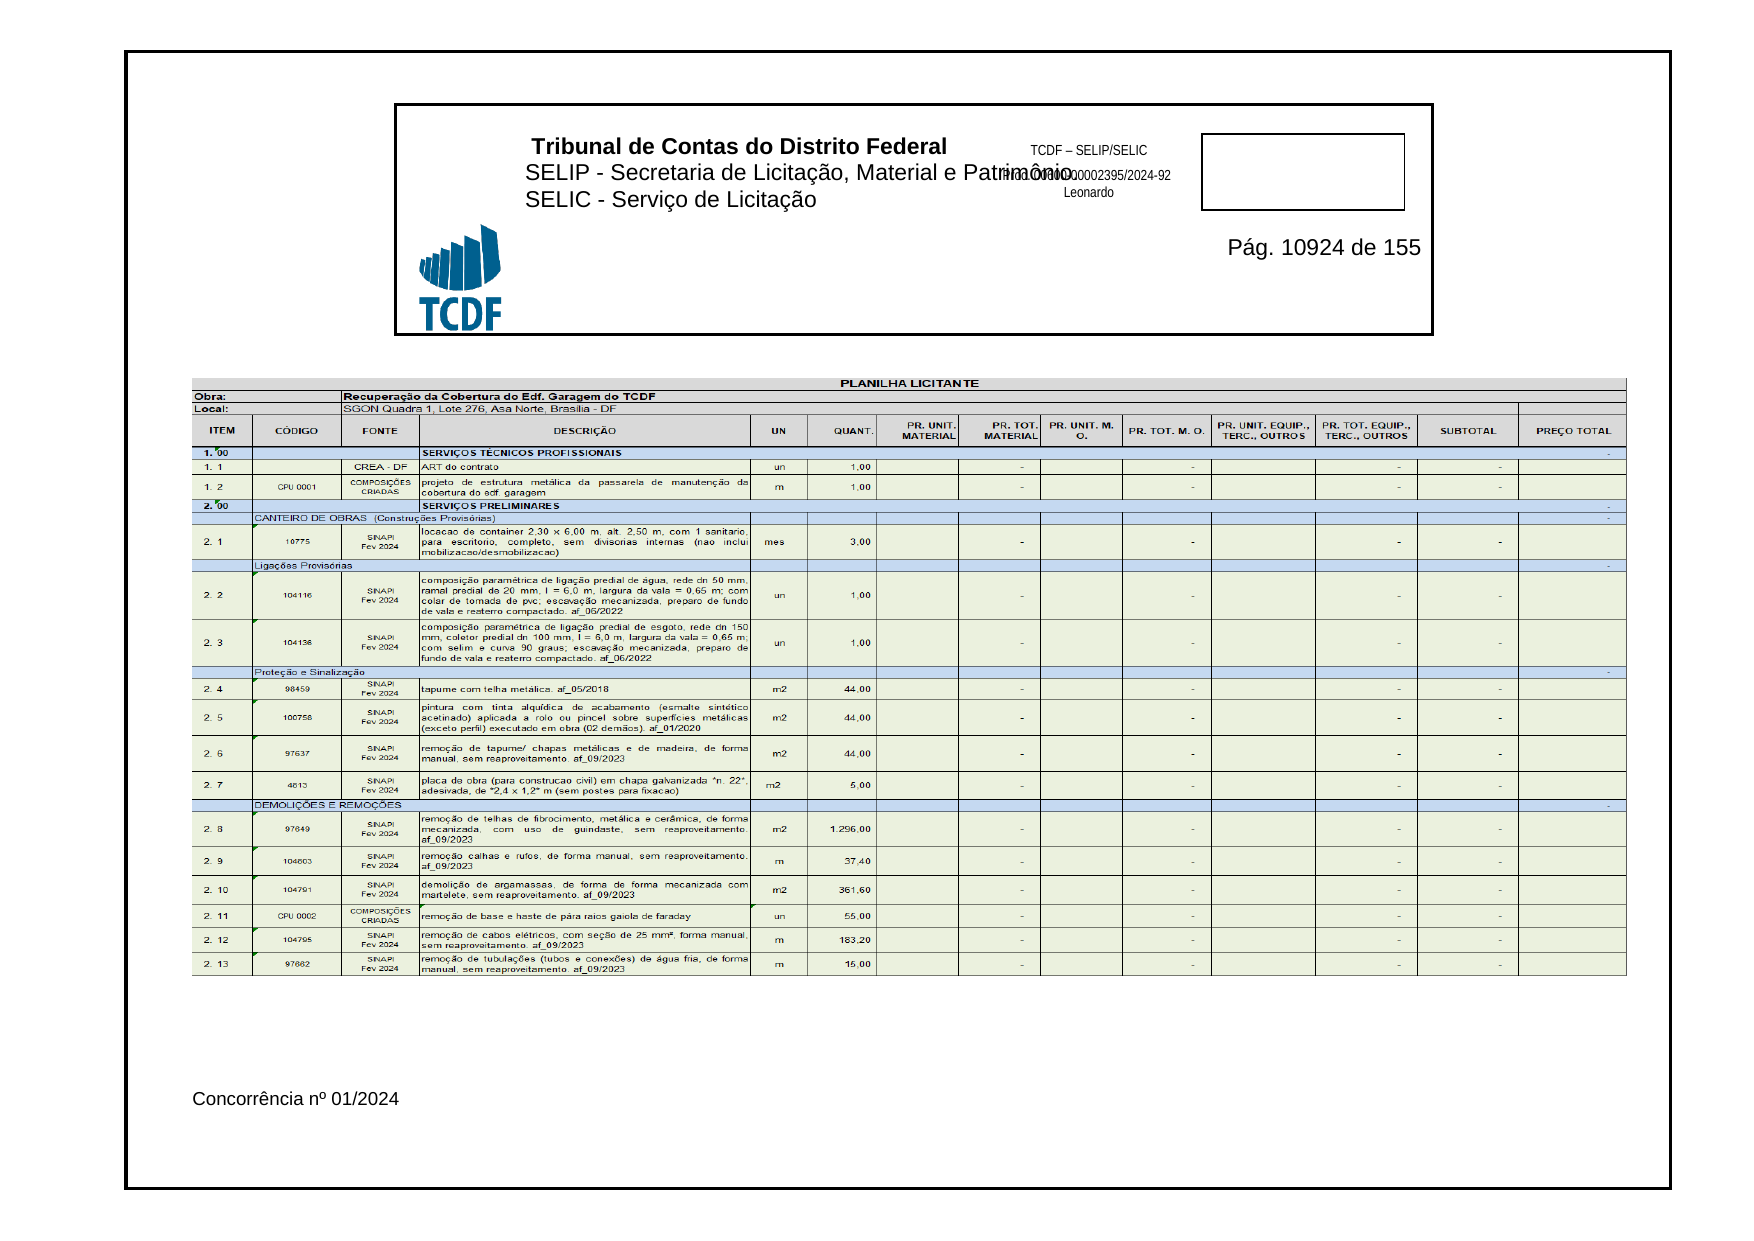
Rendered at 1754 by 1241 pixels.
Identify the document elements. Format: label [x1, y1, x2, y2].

picture [410, 222, 505, 332]
picture [192, 377, 1627, 976]
